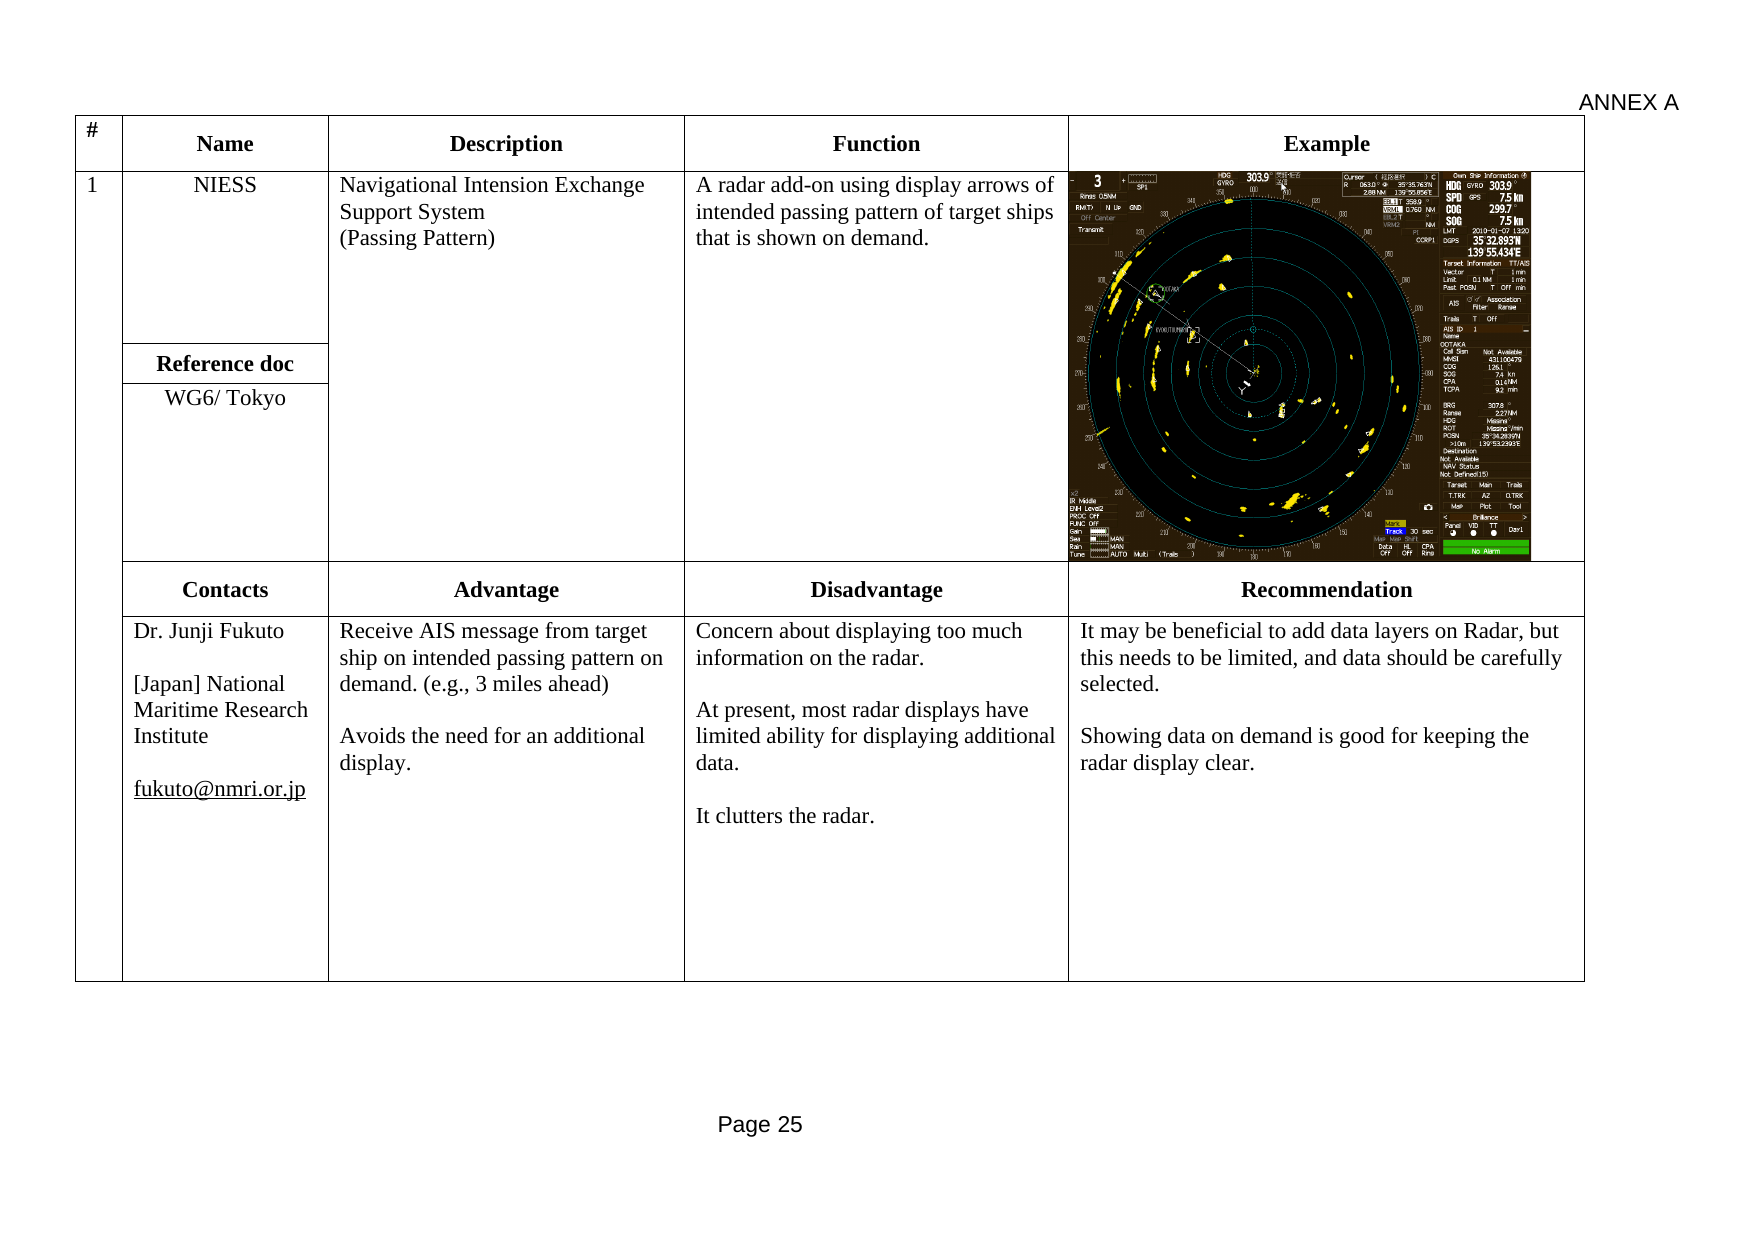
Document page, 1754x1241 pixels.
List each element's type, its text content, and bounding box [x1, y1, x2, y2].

table_cell Recommendation [1069, 562, 1584, 616]
table_cell WG6/ Tokyo [123, 384, 328, 561]
table_cell Receive AIS message from target ship on intended passing pattern on demand. (e.g., 3 miles ahead) Avoids the need for an additional display. [329, 617, 684, 981]
table_header Example [1069, 116, 1584, 171]
table_cell Contacts [123, 562, 328, 616]
table_cell Navigational Intension Exchange Support System (Passing Pattern) [329, 172, 684, 561]
picture [1068, 171, 1532, 561]
table_header Description [329, 116, 684, 171]
table_cell Concern about displaying too much information on the radar. At present, most radar displays have limited ability for displaying additional data. It clutters the radar. [685, 617, 1068, 981]
table_cell A radar add-on using display arrows of intended passing pattern of target ships that is shown on demand. [685, 172, 1068, 561]
table_cell Advantage [329, 562, 684, 616]
table_cell Disadvantage [685, 562, 1068, 616]
table_cell 1 [76, 172, 122, 981]
table_cell Dr. Junji Fukuto [Japan] National Maritime Research Institute fukuto@nmri.or.jp [123, 617, 328, 981]
table_cell It may be beneficial to add data layers on Radar, but this needs to be limited, and data should be carefully selected. Showing data on demand is good for keeping the radar display clear. [1069, 617, 1584, 981]
table_header # [76, 116, 122, 171]
table_cell Reference doc [123, 344, 328, 383]
table_header Name [123, 116, 328, 171]
table_cell [1532, 172, 1584, 561]
table_cell NIESS [123, 172, 328, 342]
table_header Function [685, 116, 1068, 171]
